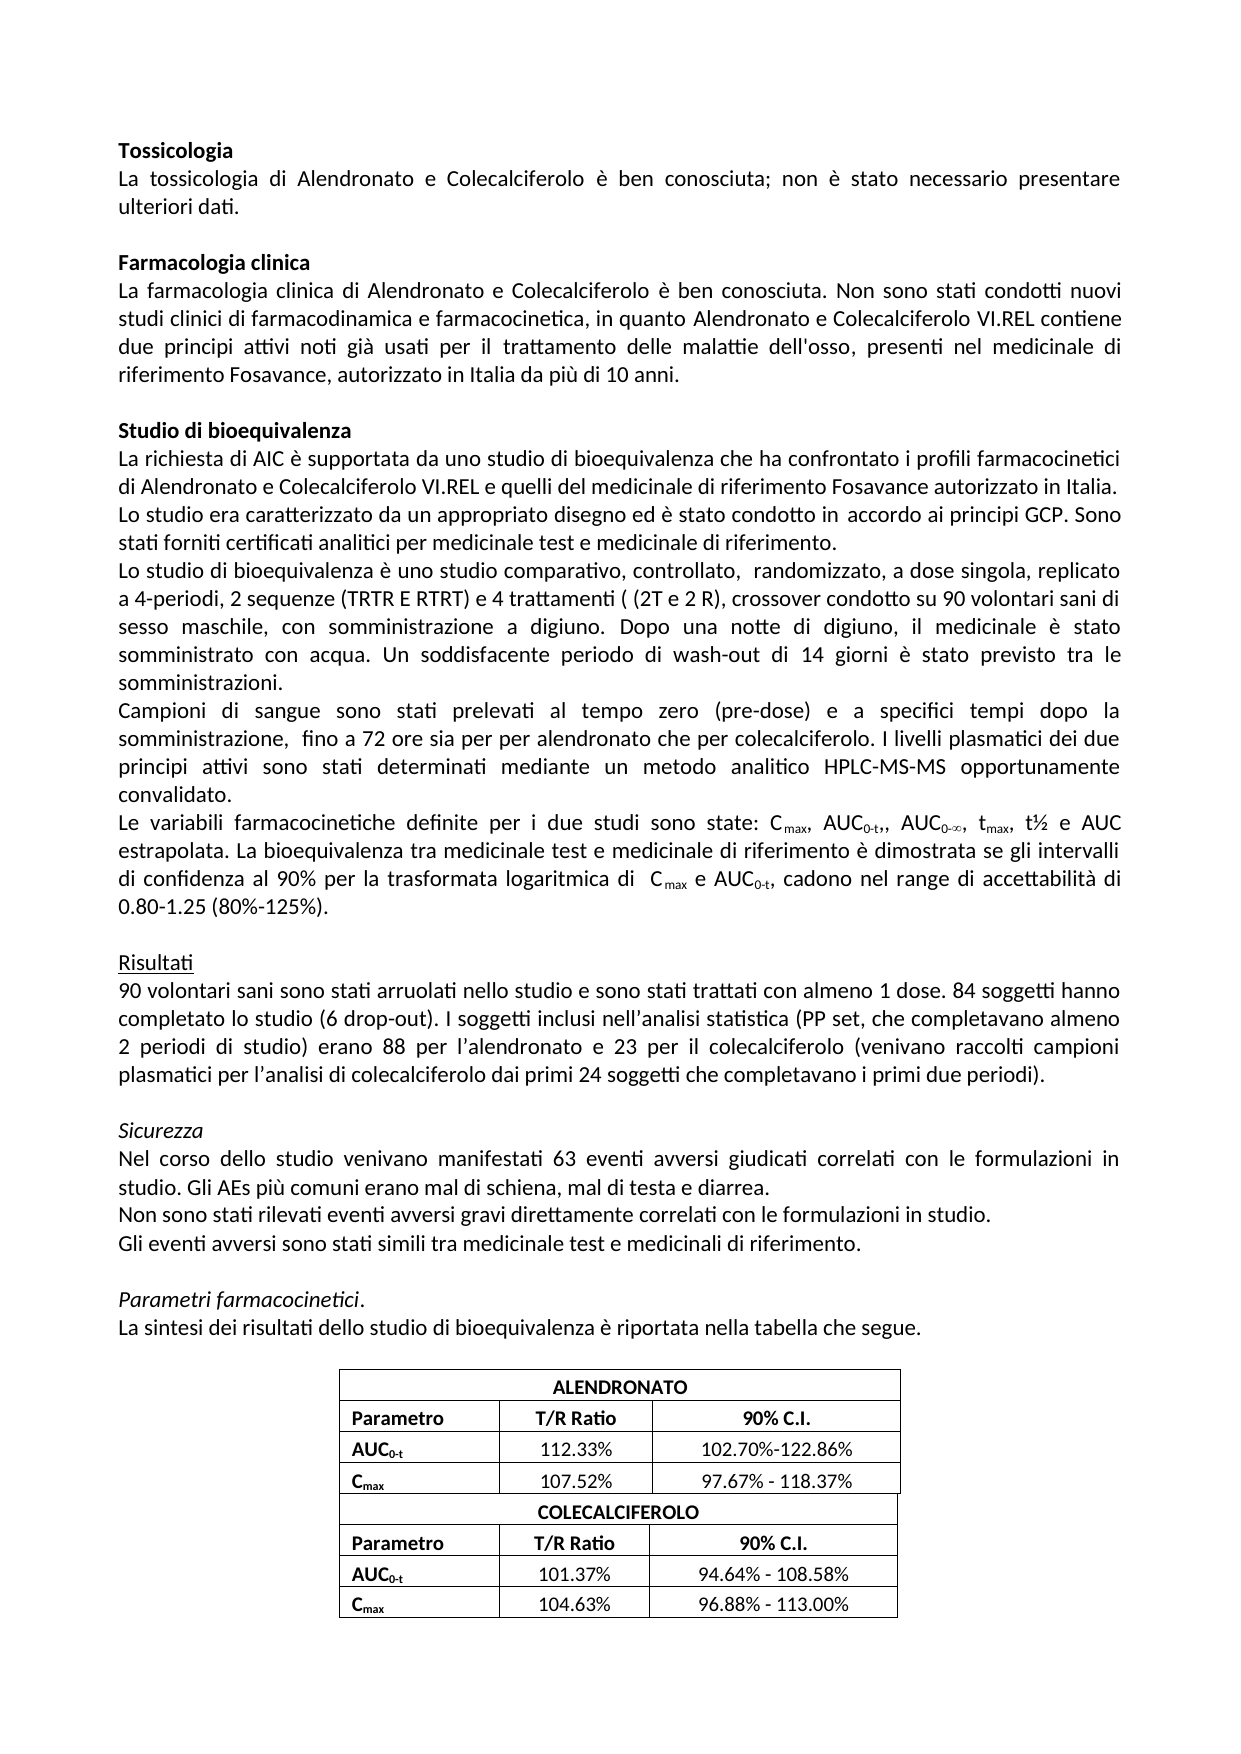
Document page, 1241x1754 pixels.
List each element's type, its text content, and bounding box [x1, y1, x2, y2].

table_cell 107.52% [500, 1463, 652, 1493]
list Lo studio era caratterizzato da un appropriato disegno ed è stato condotto in accordo ai principi GCP. Sono stati forniti certificati analitici per medicinale test e medicinale di riferimento. [118, 500, 1122, 556]
table_cell T/R Ratio [500, 1401, 652, 1431]
text Parametri farmacocinetici. [118, 1285, 1122, 1313]
table_cell 112.33% [500, 1432, 652, 1462]
table_cell 101.37% [500, 1556, 649, 1586]
text Farmacologia clinica [118, 248, 1121, 276]
text La richiesta di AIC è supportata da uno studio di bioequivalenza che ha confrontato i profili farmacocinetici di Alendronato e Colecalciferolo VI.REL e quelli del medicinale di riferimento Fosavance autorizzato in Italia. [118, 444, 1122, 500]
text La farmacologia clinica di Alendronato e Colecalciferolo è ben conosciuta. Non sono stati condotti nuovi studi clinici di farmacodinamica e farmacocinetica, in quanto Alendronato e Colecalciferolo VI.REL contiene due principi attivi noti già usati per il trattamento delle malattie dell'osso, presenti nel medicinale di riferimento Fosavance, autorizzato in Italia da più di 10 anni. [118, 276, 1122, 388]
table_cell 102.70%-122.86% [653, 1432, 900, 1462]
table_cell Cmax [340, 1463, 499, 1493]
text Tossicologia [118, 136, 1121, 164]
text Studio di bioequivalenza [118, 416, 1121, 444]
table_cell AUC0-t [340, 1432, 499, 1462]
table_cell T/R Ratio [500, 1525, 649, 1555]
text Gli eventi avversi sono stati simili tra medicinale test e medicinali di riferimento. [118, 1229, 1122, 1257]
list Campioni di sangue sono stati prelevati al tempo zero (pre-dose) e a specifici tempi dopo la somministrazione, fino a 72 ore sia per per alendronato che per colecalciferolo. I livelli plasmatici dei due principi attivi sono stati determinati mediante un metodo analitico HPLC-MS-MS opportunamente convalidato. [118, 696, 1122, 808]
table_header ALENDRONATO [340, 1370, 900, 1400]
table_cell Parametro [340, 1401, 499, 1431]
list Le variabili farmacocinetiche definite per i due studi sono state: Cmax, AUC0-t,, AUC0-, tmax, t½ e AUC estrapolata. La bioequivalenza tra medicinale test e medicinale di riferimento è dimostrata se gli intervalli di confidenza al 90% per la trasformata logaritmica di Cmax e AUC0-t, cadono nel range di accettabilità di 0.80-1.25 (80%-125%). [118, 808, 1122, 920]
table_cell 96.88% - 113.00% [650, 1587, 897, 1617]
table_cell AUC0-t [340, 1556, 499, 1586]
list Risultati [118, 948, 1122, 976]
text 90 volontari sani sono stati arruolati nello studio e sono stati trattati con almeno 1 dose. 84 soggetti hanno completato lo studio (6 drop-out). I soggetti inclusi nell’analisi statistica (PP set, che completavano almeno 2 periodi di studio) erano 88 per l’alendronato e 23 per il colecalciferolo (venivano raccolti campioni plasmatici per l’analisi di colecalciferolo dai primi 24 soggetti che completavano i primi due periodi). [118, 976, 1122, 1088]
table_cell 94.64% - 108.58% [650, 1556, 897, 1586]
text La tossicologia di Alendronato e Colecalciferolo è ben conosciuta; non è stato necessario presentare ulteriori dati. [118, 164, 1121, 220]
text Non sono stati rilevati eventi avversi gravi direttamente correlati con le formulazioni in studio. [118, 1201, 1122, 1229]
table_cell Parametro [340, 1525, 499, 1555]
table_cell 90% C.I. [653, 1401, 900, 1431]
text Nel corso dello studio venivano manifestati 63 eventi avversi giudicati correlati con le formulazioni in studio. Gli AEs più comuni erano mal di schiena, mal di testa e diarrea. [118, 1144, 1122, 1201]
table_cell COLECALCIFEROLO [340, 1494, 897, 1524]
text Sicurezza [118, 1117, 1122, 1144]
table_cell Cmax [340, 1587, 499, 1617]
text La sintesi dei risultati dello studio di bioequivalenza è riportata nella tabella che segue. [118, 1313, 1122, 1341]
table_cell 90% C.I. [650, 1525, 897, 1555]
table_cell 104.63% [500, 1587, 649, 1617]
text Lo studio di bioequivalenza è uno studio comparativo, controllato, randomizzato, a dose singola, replicato a 4-periodi, 2 sequenze (TRTR E RTRT) e 4 trattamenti ( (2T e 2 R), crossover condotto su 90 volontari sani di sesso maschile, con somministrazione a digiuno. Dopo una notte di digiuno, il medicinale è stato somministrato con acqua. Un soddisfacente periodo di wash-out di 14 giorni è stato previsto tra le somministrazioni. [118, 556, 1122, 696]
table_cell 97.67% - 118.37% [653, 1463, 900, 1493]
